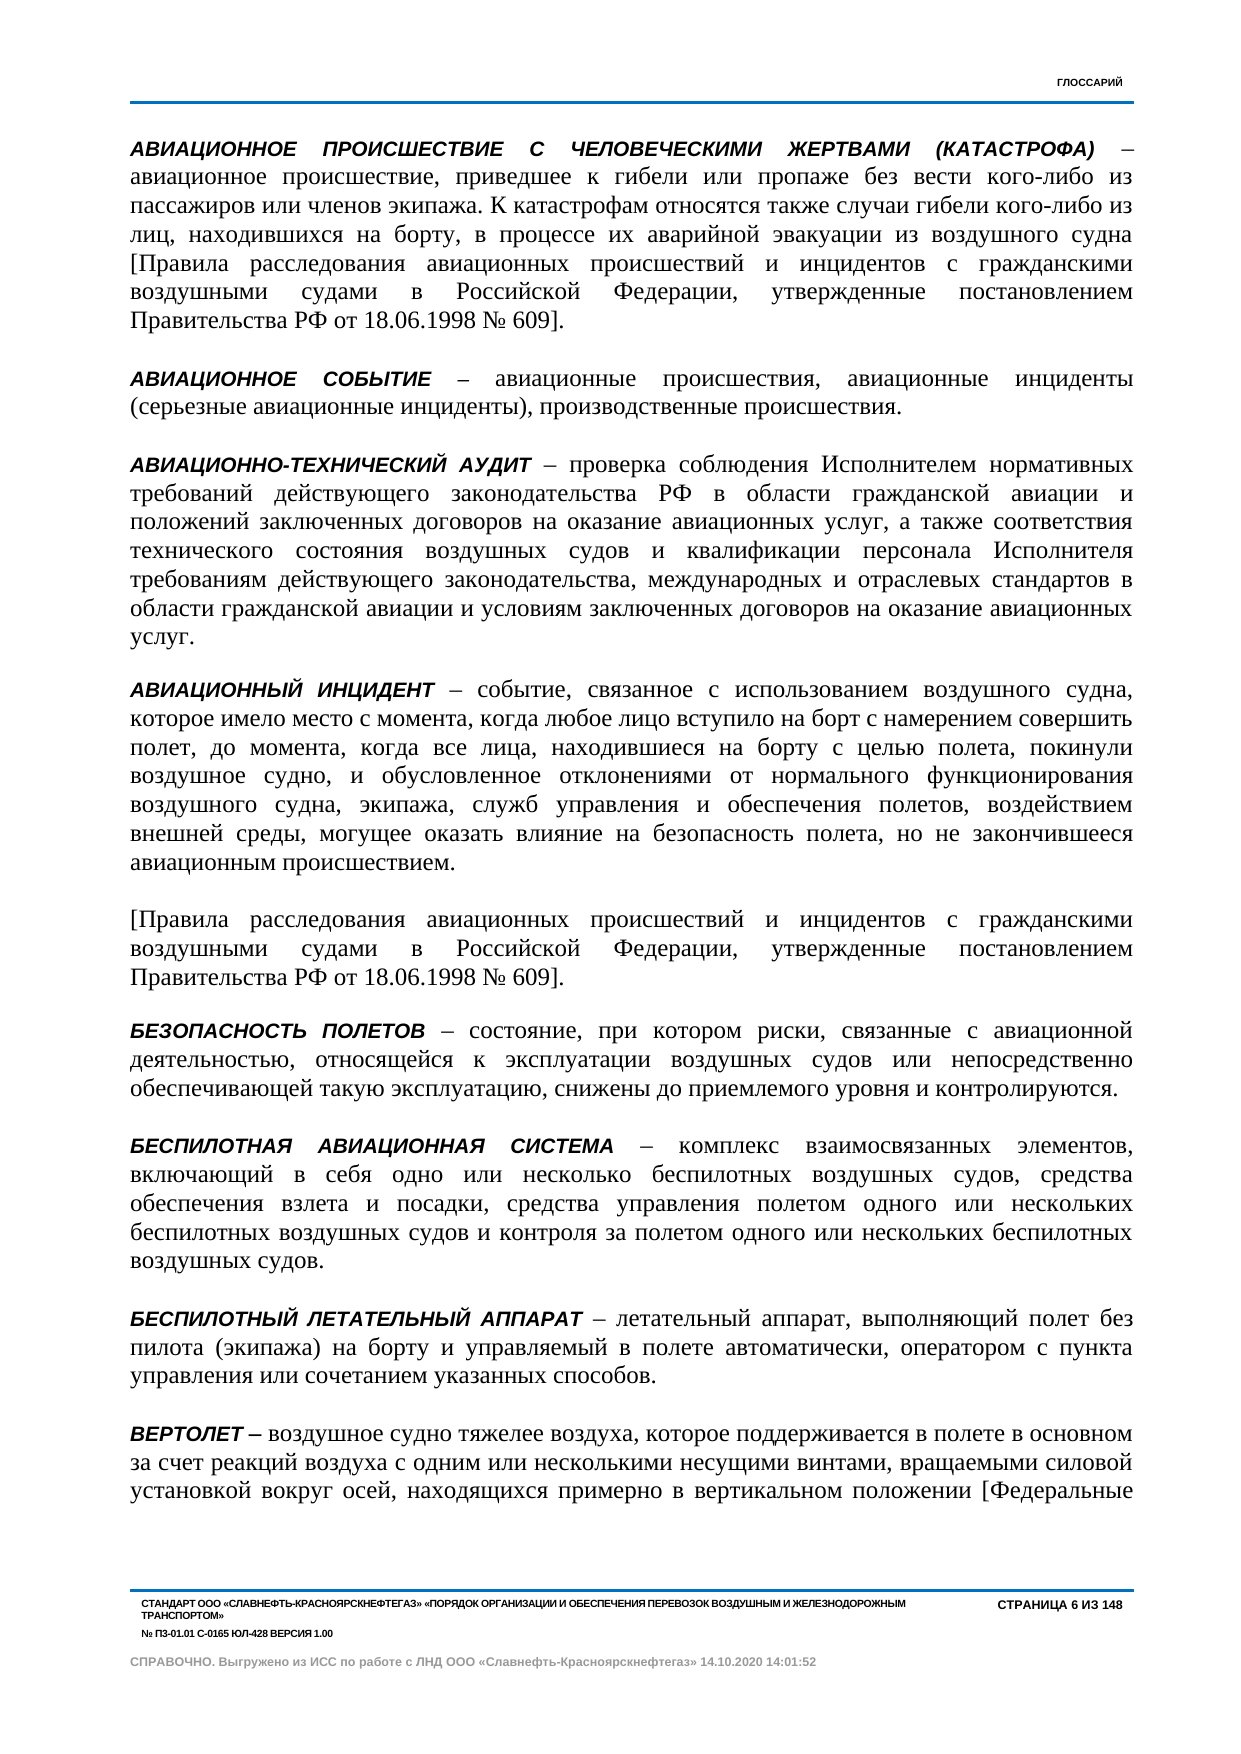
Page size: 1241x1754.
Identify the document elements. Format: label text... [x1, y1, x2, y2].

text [130, 1418, 1134, 1504]
text АВИАЦИОННО-ТЕХНИЧЕСКИЙ АУДИТ – проверка соблюдения Исполнителем нормативных требований действующего законодательства РФ в области гражданской авиации и положений заключенных договоров на оказание авиационных услуг, а также соответствия технического состояния воздушных судов и квалификации персонала Исполнителя требованиям действующего законодательства, международных и отраслевых стандартов в области гражданской авиации и условиям заключенных договоров на оказание авиационных услуг. [130, 449, 1134, 650]
text АВИАЦИОННОЕ СОБЫТИЕ – авиационные происшествия, авиационные инциденты (серьезные авиационные инциденты), производственные происшествия. [130, 363, 1134, 420]
text АВИАЦИОННОЕ ПРОИСШЕСТВИЕ С ЧЕЛОВЕЧЕСКИМИ ЖЕРТВАМИ (КАТАСТРОФА) – авиационное происшествие, приведшее к гибели или пропаже без вести кого-либо из пассажиров или членов экипажа. К катастрофам относятся также случаи гибели кого-либо из лиц, находившихся на борту, в процессе их аварийной эвакуации из воздушного судна [Правила расследования авиационных происшествий и инцидентов с гражданскими воздушными судами в Российской Федерации, утвержденные постановлением Правительства РФ от 18.06.1998 № 609]. [130, 133, 1134, 334]
text АВИАЦИОННЫЙ ИНЦИДЕНТ – событие, связанное с использованием воздушного судна, которое имело место с момента, когда любое лицо вступило на борт с намерением совершить полет, до момента, когда все лица, находившиеся на борту с целью полета, покинули воздушное судно, и обусловленное отклонениями от нормального функционирования воздушного судна, экипажа, служб управления и обеспечения полетов, воздействием внешней среды, могущее оказать влияние на безопасность полета, но не закончившееся авиационным происшествием. [130, 674, 1134, 875]
text БЕСПИЛОТНЫЙ ЛЕТАТЕЛЬНЫЙ АППАРАТ – летательный аппарат, выполняющий полет без пилота (экипажа) на борту и управляемый в полете автоматически, оператором с пункта управления или сочетанием указанных способов. [130, 1303, 1134, 1389]
text [Правила расследования авиационных происшествий и инцидентов с гражданскими воздушными судами в Российской Федерации, утвержденные постановлением Правительства РФ от 18.06.1998 № 609]. [130, 904, 1134, 990]
text БЕЗОПАСНОСТЬ ПОЛЕТОВ – состояние, при котором риски, связанные с авиационной деятельностью, относящейся к эксплуатации воздушных судов или непосредственно обеспечивающей такую эксплуатацию, снижены до приемлемого уровня и контролируются. [130, 1015, 1134, 1102]
text БЕСПИЛОТНАЯ АВИАЦИОННАЯ СИСТЕМА – комплекс взаимосвязанных элементов, включающий в себя одно или несколько беспилотных воздушных судов, средства обеспечения взлета и посадки, средства управления полетом одного или нескольких беспилотных воздушных судов и контроля за полетом одного или нескольких беспилотных воздушных судов. [130, 1130, 1134, 1274]
